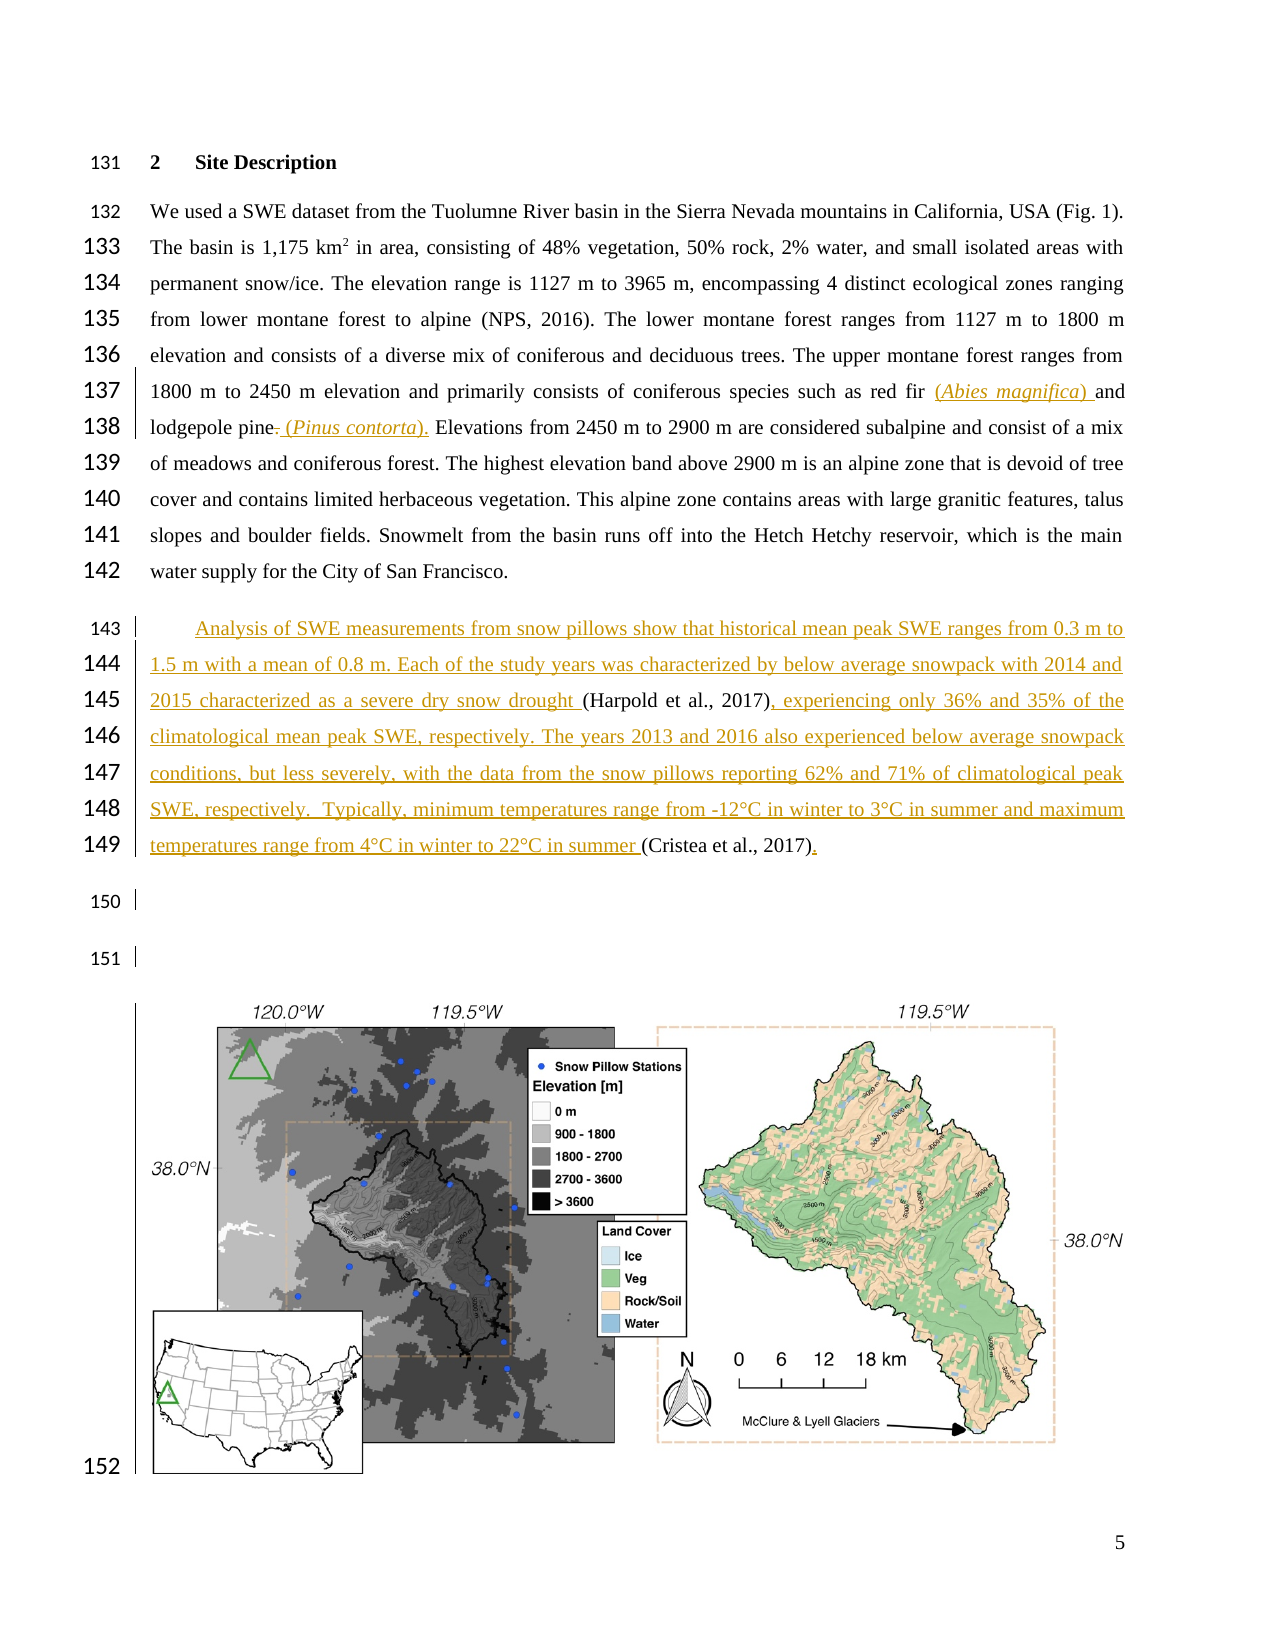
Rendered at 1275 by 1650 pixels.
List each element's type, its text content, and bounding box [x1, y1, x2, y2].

picture [150, 1003, 1125, 1474]
subtitle Site Description [150, 150, 1125, 174]
text We used a SWE dataset from the Tuolumne River basin in the Sierra Nevada mountains in California, USA (Fig. 1). The basin is 1,175 km2 in area, consisting of 48% vegetation, 50% rock, 2% water, and small isolated areas with permanent snow/ice. The elevation range is 1127 m to 3965 m, encompassing 4 distinct ecological zones ranging from lower montane forest to alpine (NPS, 2016). The lower montane forest ranges from 1127 m to 1800 m elevation and consists of a diverse mix of coniferous and deciduous trees. The upper montane forest ranges from 1800 m to 2450 m elevation and primarily consists of coniferous species such as red fir and lodgepole pine Elevations from 2450 m to 2900 m are considered subalpine and consist of a mix of meadows and coniferous forest. The highest elevation band above 2900 m is an alpine zone that is devoid of tree cover and contains limited herbaceous vegetation. This alpine zone contains areas with large granitic features, talus slopes and boulder fields. Snowmelt from the basin runs off into the Hetch Hetchy reservoir, which is the main water supply for the City of San Francisco. [150, 199, 1125, 583]
text (Harpold et al., 2017)(Cristea et al., 2017) [150, 616, 1125, 745]
text (Harpold et al., 2017)(Cristea et al., 2017) [150, 746, 1125, 817]
text (Harpold et al., 2017)(Cristea et al., 2017) [150, 819, 1125, 857]
